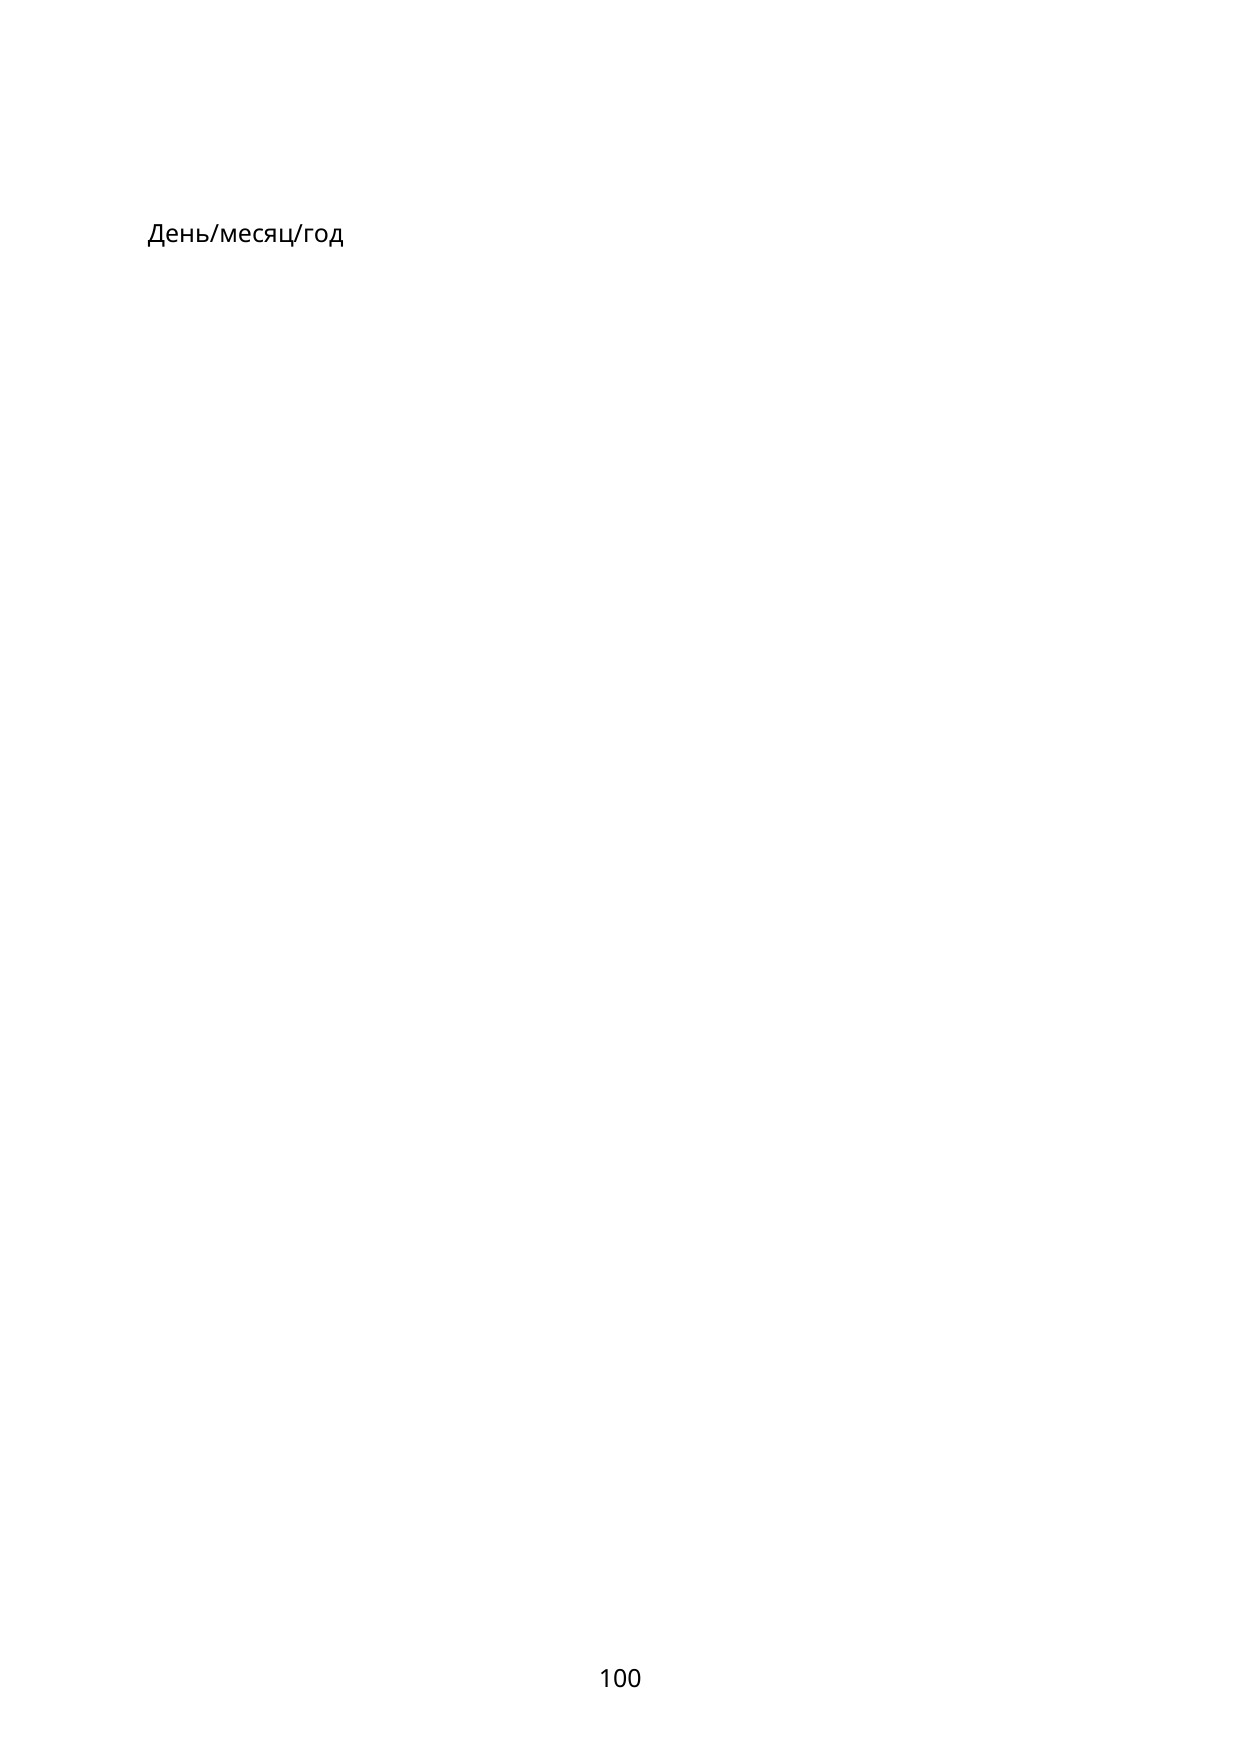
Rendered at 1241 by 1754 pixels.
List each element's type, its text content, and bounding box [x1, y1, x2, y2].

text День/месяц/год [148, 215, 1092, 249]
